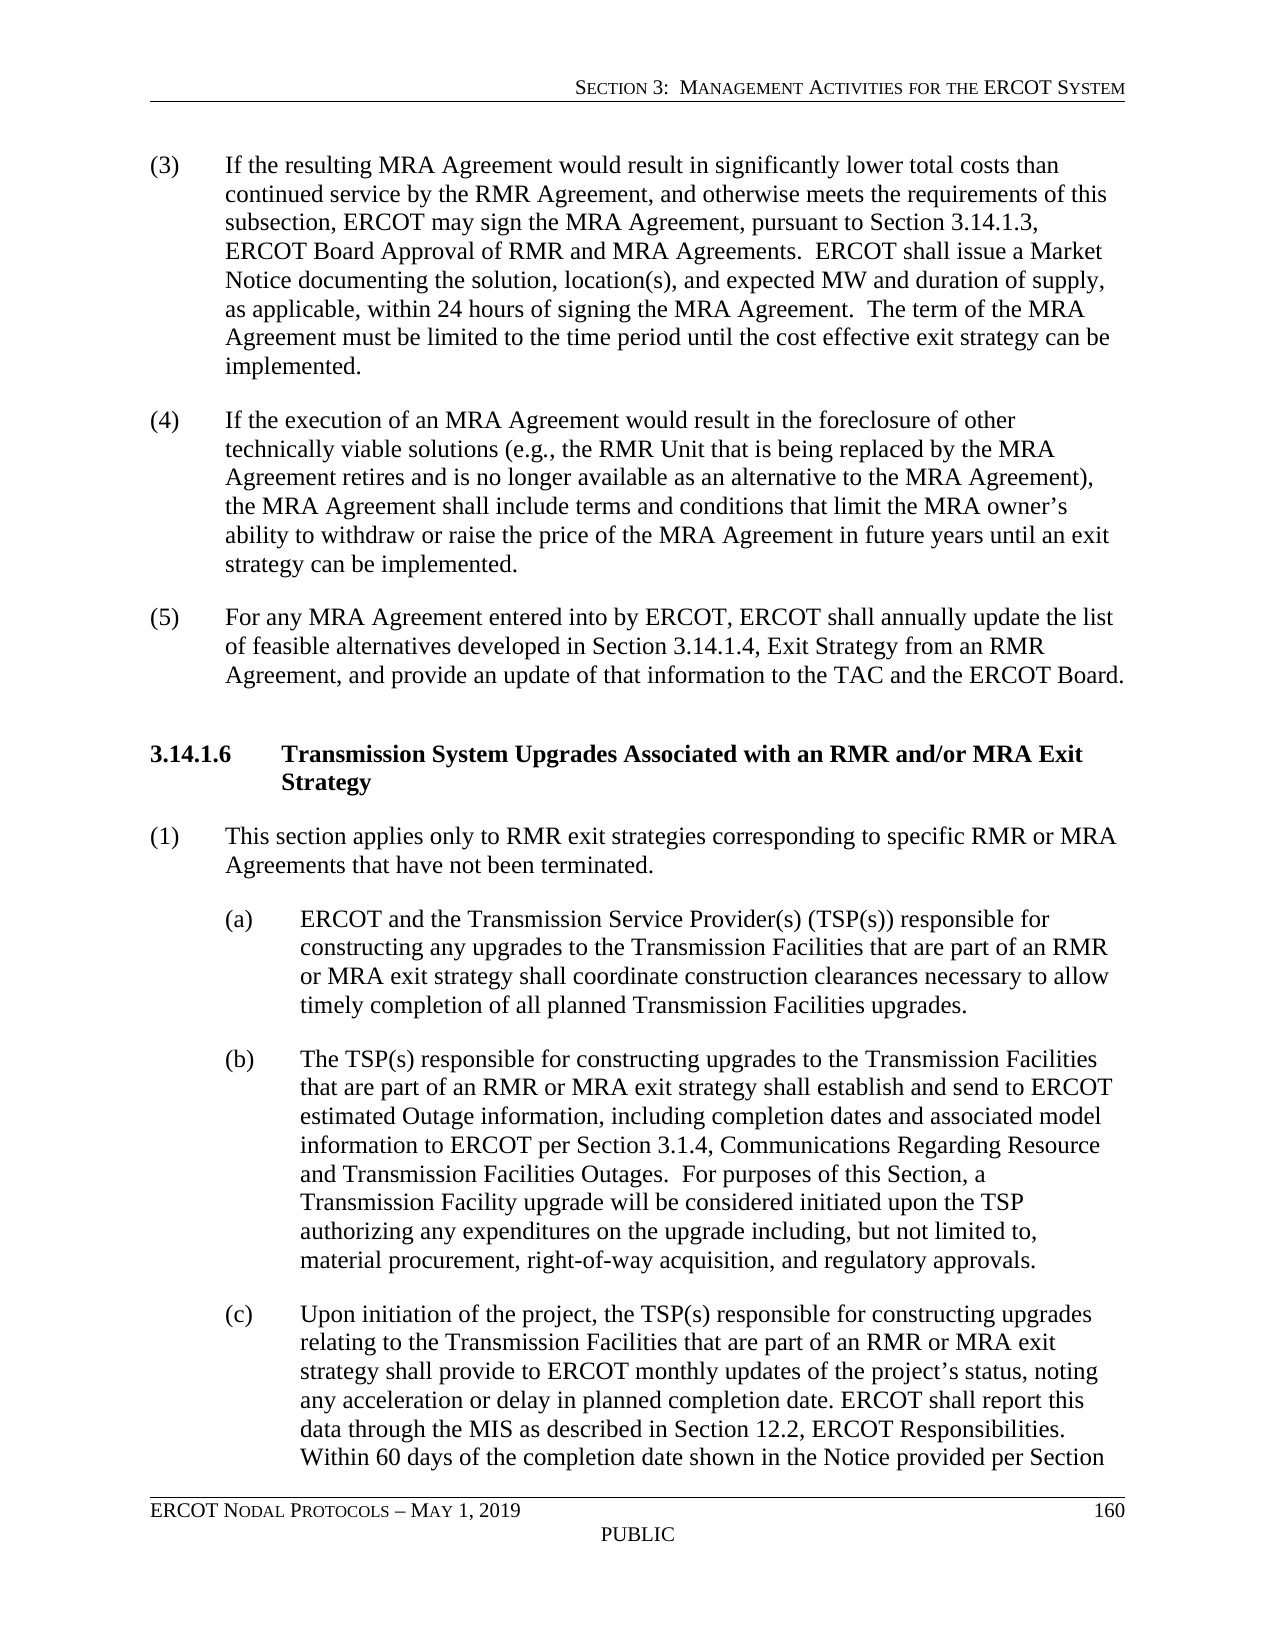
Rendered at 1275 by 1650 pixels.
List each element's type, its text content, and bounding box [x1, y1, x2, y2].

list (b) The TSP(s) responsible for constructing upgrades to the Transmission Facilities that are part of an RMR or MRA exit strategy shall establish and send to ERCOT estimated Outage information, including completion dates and associated model information to ERCOT per Section 3.1.4, Communications Regarding Resource and Transmission Facilities Outages. For purposes of this Section, a Transmission Facility upgrade will be considered initiated upon the TSP authorizing any expenditures on the upgrade including, but not limited to, material procurement, right-of-way acquisition, and regulatory approvals. [225, 1044, 1125, 1274]
text (5) For any MRA Agreement entered into by ERCOT, ERCOT shall annually update the list of feasible alternatives developed in Section 3.14.1.4, Exit Strategy from an RMR Agreement, and provide an update of that information to the TAC and the ERCOT Board. [150, 602, 1125, 689]
text 3.14.1.6 Transmission System Upgrades Associated with an RMR and/or MRA Exit Strategy [150, 739, 1125, 796]
text (1) This section applies only to RMR exit strategies corresponding to specific RMR or MRA Agreements that have not been terminated. [150, 821, 1125, 879]
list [225, 1299, 1125, 1471]
text (3) If the resulting MRA Agreement would result in significantly lower total costs than continued service by the RMR Agreement, and otherwise meets the requirements of this subsection, ERCOT may sign the MRA Agreement, pursuant to Section 3.14.1.3, ERCOT Board Approval of RMR and MRA Agreements. ERCOT shall issue a Market Notice documenting the solution, location(s), and expected MW and duration of supply, as applicable, within 24 hours of signing the MRA Agreement. The term of the MRA Agreement must be limited to the time period until the cost effective exit strategy can be implemented. [150, 150, 1125, 380]
text (4) If the execution of an MRA Agreement would result in the foreclosure of other technically viable solutions (e.g., the RMR Unit that is being replaced by the MRA Agreement retires and is no longer available as an alternative to the MRA Agreement), the MRA Agreement shall include terms and conditions that limit the MRA owner’s ability to withdraw or raise the price of the MRA Agreement in future years until an exit strategy can be implemented. [150, 405, 1125, 577]
list (a) ERCOT and the Transmission Service Provider(s) (TSP(s)) responsible for constructing any upgrades to the Transmission Facilities that are part of an RMR or MRA exit strategy shall coordinate construction clearances necessary to allow timely completion of all planned Transmission Facilities upgrades. [225, 904, 1125, 1019]
